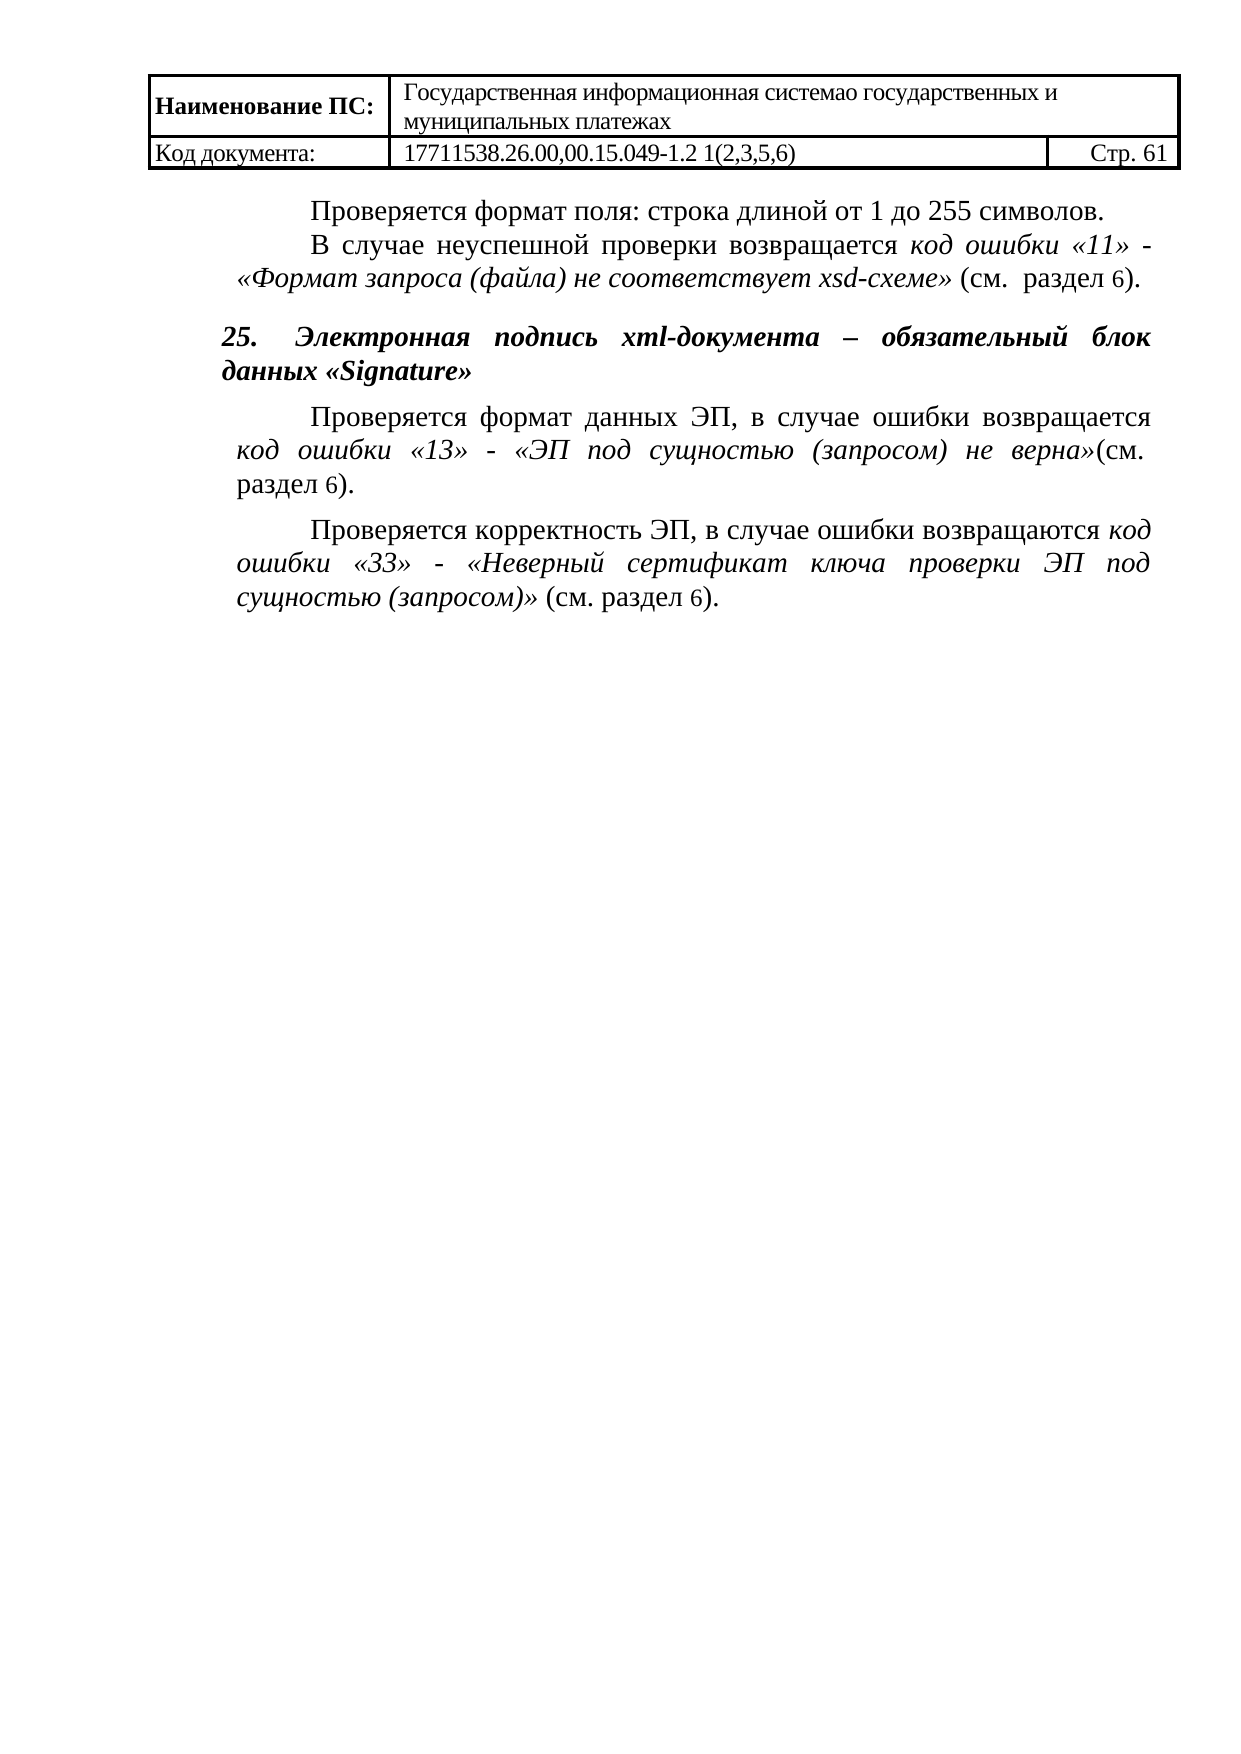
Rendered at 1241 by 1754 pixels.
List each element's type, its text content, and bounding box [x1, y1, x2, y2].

text Проверяется корректность ЭП, в случае ошибки возвращаются код ошибки «33» - «Неверный сертификат ключа проверки ЭП под сущностью (запросом)» (см. раздел 6). [236, 512, 1152, 612]
text В случае неуспешной проверки возвращается код ошибки «11» - «Формат запроса (файла) не соответствует xsd-схеме» (см. раздел 6). [236, 227, 1152, 294]
text Проверяется формат поля: строка длиной от 1 до 255 символов. [236, 193, 1152, 227]
text Проверяется формат данных ЭП, в случае ошибки возвращается код ошибки «13» - «ЭП под сущностью (запросом) не верна»(см. раздел 6). [236, 399, 1152, 499]
list Электронная подпись xml-документа – обязательный блок данных «Signature» [222, 319, 1152, 386]
